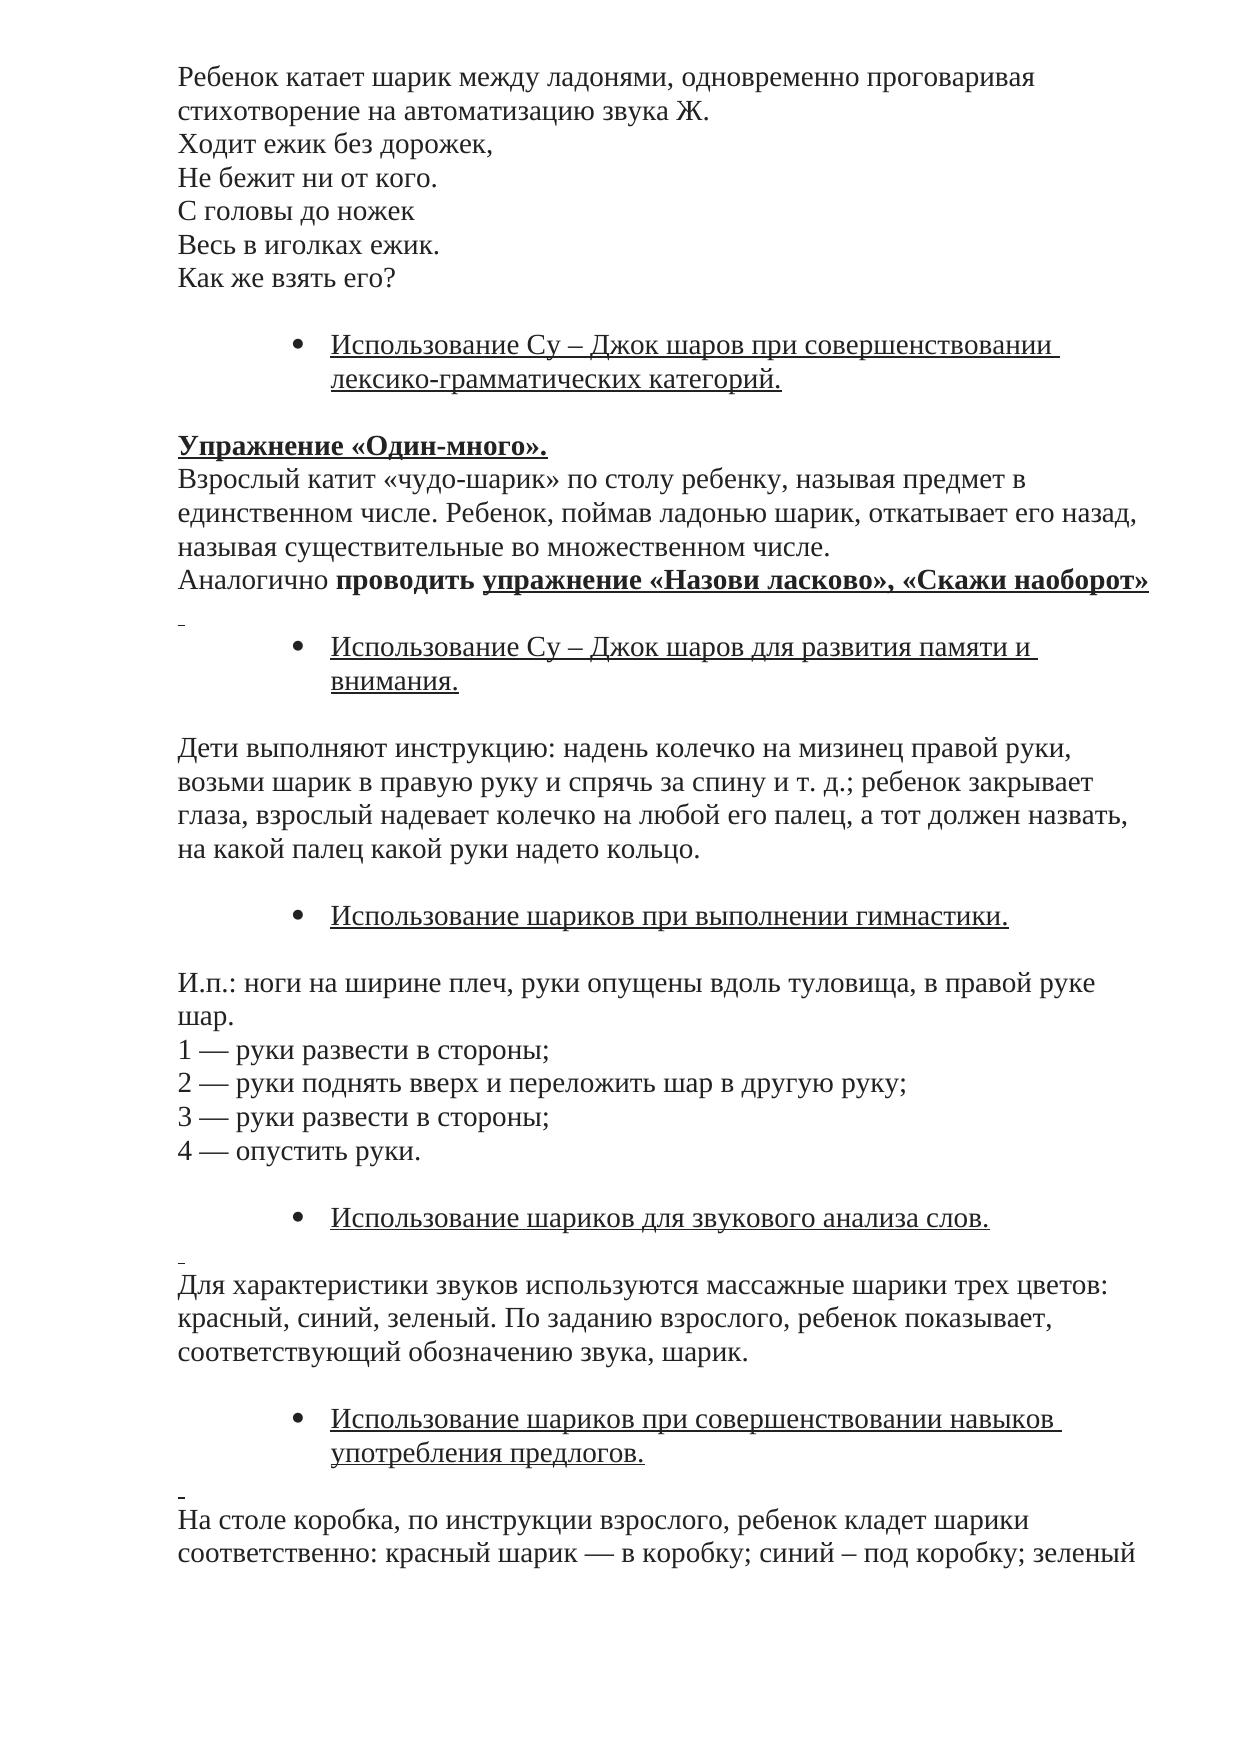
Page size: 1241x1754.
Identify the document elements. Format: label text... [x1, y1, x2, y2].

text Не бежит ни от кого. [177, 160, 1152, 193]
list Использование Су – Джок шаров при совершенствовании лексико-грамматических категорий. [293, 327, 1152, 394]
text Весь в иголках ежик. [177, 227, 1152, 260]
text С головы до ножек [177, 193, 1152, 227]
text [177, 1502, 1152, 1569]
text Ходит ежик без дорожек, [177, 126, 1152, 160]
text Аналогично проводить упражнение «Назови ласково», «Скажи наоборот» [177, 562, 1152, 596]
text Дети выполняют инструкцию: надень колечко на мизинец правой руки, возьми шарик в правую руку и спрячь за спину и т. д.; ребенок закрывает глаза, взрослый надевает колечко на любой его палец, а тот должен назвать, на какой палец какой руки надето кольцо. [177, 730, 1152, 864]
text 1 — руки развести в стороны; [177, 1032, 1152, 1066]
text Для характеристики звуков используются массажные шарики трех цветов: красный, синий, зеленый. По заданию взрослого, ребенок показывает, соответствующий обозначению звука, шарик. [177, 1267, 1152, 1368]
list Использование шариков при совершенствовании навыков употребления предлогов. [293, 1401, 1152, 1468]
text Взрослый катит «чудо-шарик» по столу ребенку, называя предмет в единственном числе. Ребенок, поймав ладонью шарик, откатывает его назад, называя существительные во множественном числе. [177, 462, 1152, 562]
text Ребенок катает шарик между ладонями, одновременно проговаривая стихотворение на автоматизацию звука Ж. [177, 59, 1152, 126]
text И.п.: ноги на ширине плеч, руки опущены вдоль туловища, в правой руке шар. [177, 965, 1152, 1032]
text 2 — руки поднять вверх и переложить шар в другую руку; [177, 1066, 1152, 1099]
text 4 — опустить руки. [177, 1133, 1152, 1166]
list Использование шариков при выполнении гимнастики. [293, 898, 1152, 931]
text Как же взять его? [177, 260, 1152, 294]
list Использование шариков для звукового анализа слов. [293, 1200, 1152, 1233]
text 3 — руки развести в стороны; [177, 1099, 1152, 1133]
list Использование Су – Джок шаров для развития памяти и внимания. [293, 629, 1152, 697]
text Упражнение «Один-много». [177, 428, 1152, 462]
